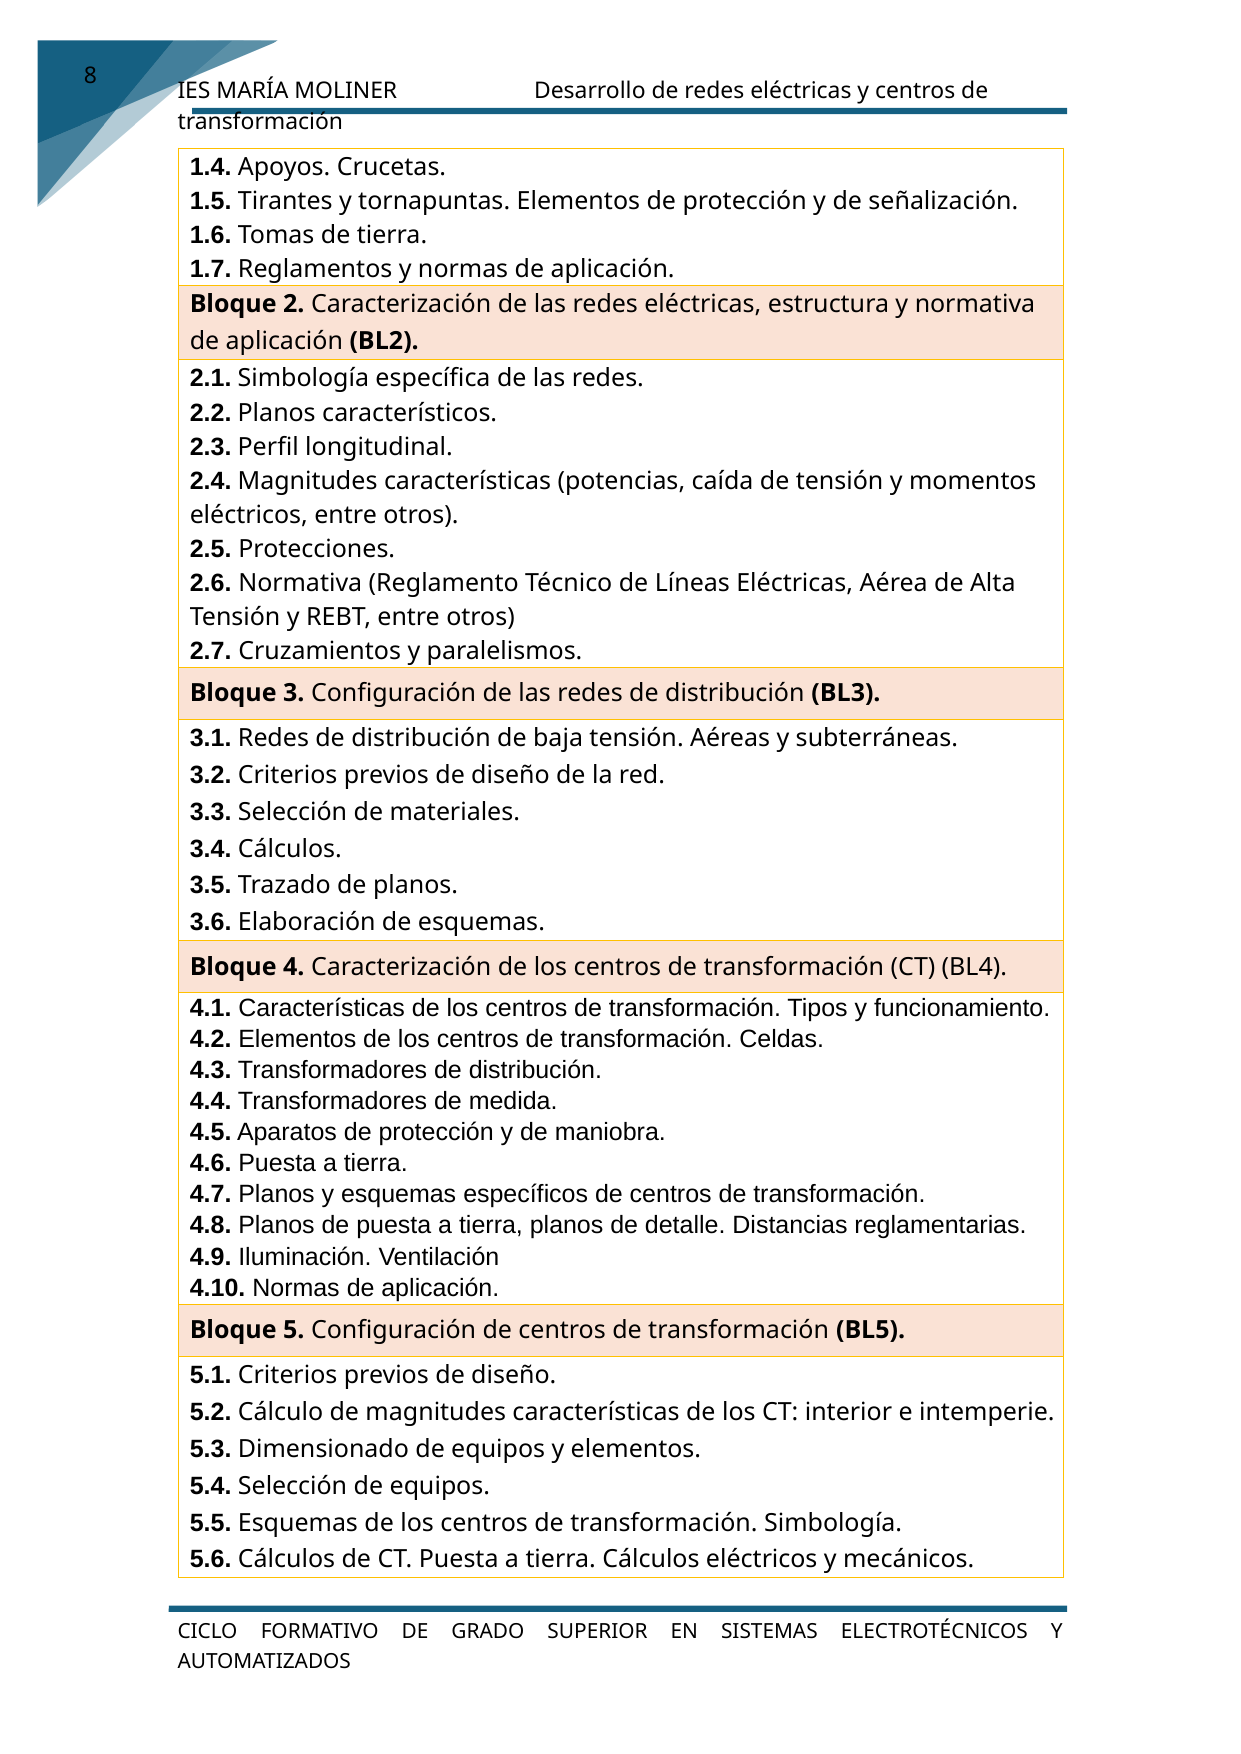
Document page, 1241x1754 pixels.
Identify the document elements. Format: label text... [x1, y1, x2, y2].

picture [37, 40, 279, 209]
table_cell Bloque 5. Configuración de centros de transformación (BL5). [179, 1305, 1063, 1356]
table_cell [179, 149, 1063, 285]
table_cell 3.1. Redes de distribución de baja tensión. Aéreas y subterráneas. 3.2. Criterios previos de diseño de la red. 3.3. Selección de materiales. 3.4. Cálculos. 3.5. Trazado de planos. 3.6. Elaboración de esquemas. [179, 720, 1063, 940]
table_cell 2.1. Simbología específica de las redes. 2.2. Planos característicos. 2.3. Perfil longitudinal. 2.4. Magnitudes características (potencias, caída de tensión y momentos eléctricos, entre otros). 2.5. Protecciones. 2.6. Normativa (Reglamento Técnico de Líneas Eléctricas, Aérea de Alta Tensión y REBT, entre otros) 2.7. Cruzamientos y paralelismos. [179, 360, 1063, 667]
table_cell Bloque 3. Configuración de las redes de distribución (BL3). [179, 668, 1063, 719]
table_cell Bloque 2. Caracterización de las redes eléctricas, estructura y normativa de aplicación (BL2). [179, 286, 1063, 359]
table_cell Bloque 4. Caracterización de los centros de transformación (CT) (BL4). [179, 941, 1063, 992]
table_cell 4.1. Características de los centros de transformación. Tipos y funcionamiento. 4.2. Elementos de los centros de transformación. Celdas. 4.3. Transformadores de distribución. 4.4. Transformadores de medida. 4.5. Aparatos de protección y de maniobra. 4.6. Puesta a tierra. 4.7. Planos y esquemas específicos de centros de transformación. 4.8. Planos de puesta a tierra, planos de detalle. Distancias reglamentarias. 4.9. Iluminación. Ventilación 4.10. Normas de aplicación. [179, 993, 1063, 1304]
table_cell 5.1. Criterios previos de diseño. 5.2. Cálculo de magnitudes características de los CT: interior e intemperie. 5.3. Dimensionado de equipos y elementos. 5.4. Selección de equipos. 5.5. Esquemas de los centros de transformación. Simbología. 5.6. Cálculos de CT. Puesta a tierra. Cálculos eléctricos y mecánicos. [179, 1357, 1063, 1577]
